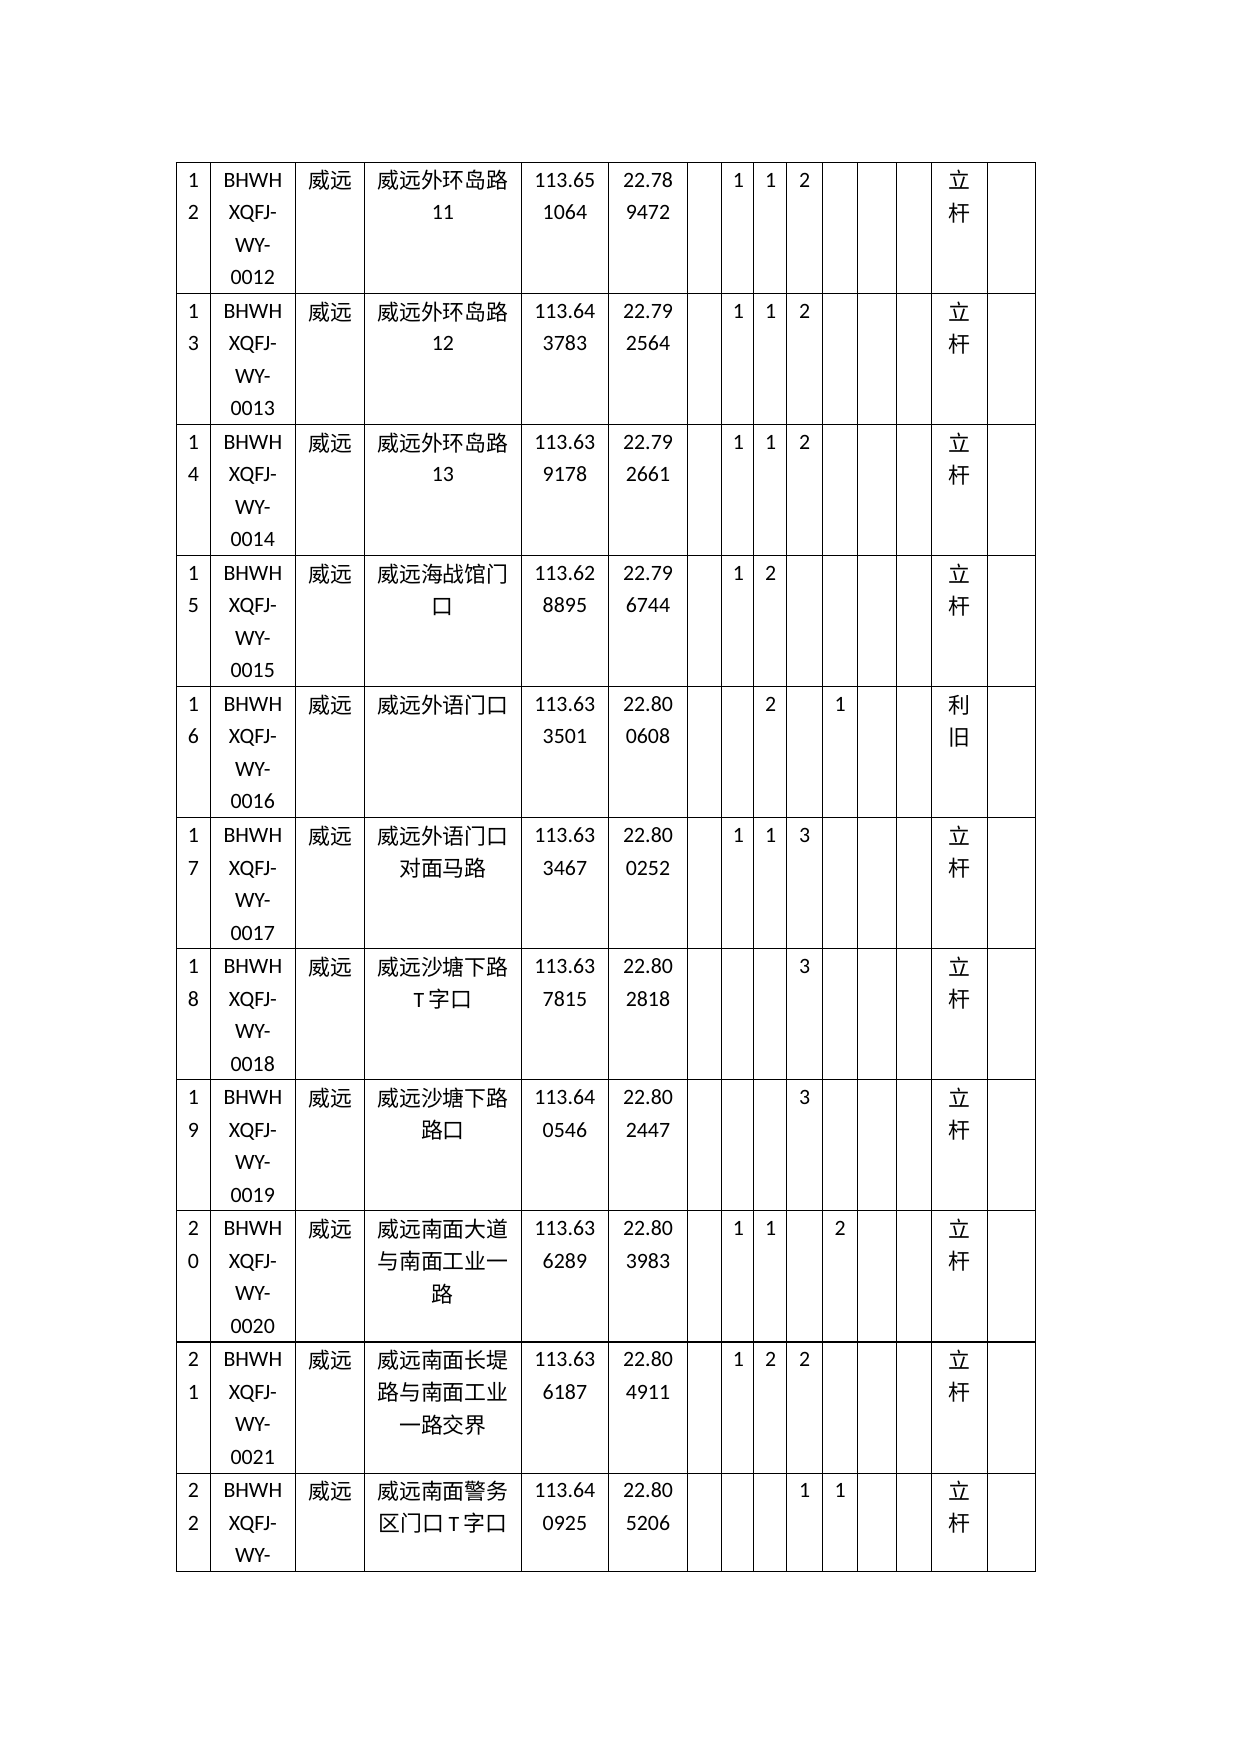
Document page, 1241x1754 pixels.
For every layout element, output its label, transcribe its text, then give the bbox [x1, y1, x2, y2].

table_cell 22.802447 [609, 1080, 687, 1210]
table_cell [897, 425, 931, 555]
table_cell [988, 556, 1035, 686]
table_cell [988, 818, 1035, 948]
table_cell 威远外环岛路12 [365, 294, 521, 424]
table_cell [858, 294, 896, 424]
table_cell [823, 818, 857, 948]
table_cell [897, 1211, 931, 1341]
table_cell 113.633467 [522, 818, 608, 948]
table_cell [688, 556, 721, 686]
table_cell 立杆 [932, 163, 987, 293]
table_cell 22.804911 [609, 1343, 687, 1472]
table_cell [897, 1343, 931, 1472]
table_cell 1 [722, 163, 753, 293]
table_cell [787, 1211, 822, 1341]
table_cell [858, 687, 896, 817]
table_cell [688, 294, 721, 424]
table_cell 113.643783 [522, 294, 608, 424]
table_cell 1 [823, 1474, 857, 1571]
table_cell BHWHXQFJ-WY-0016 [211, 687, 295, 817]
table_cell 1 [722, 425, 753, 555]
table_cell 16 [177, 687, 210, 817]
table_cell 立杆 [932, 556, 987, 686]
table_cell 22.803983 [609, 1211, 687, 1341]
table_cell [897, 556, 931, 686]
table_cell [823, 425, 857, 555]
table_cell [688, 949, 721, 1079]
table_cell [858, 556, 896, 686]
table_cell [897, 949, 931, 1079]
table_cell 1 [754, 294, 786, 424]
table_cell [897, 163, 931, 293]
table_cell [722, 1080, 753, 1210]
table_cell 22.802818 [609, 949, 687, 1079]
table_cell 立杆 [932, 1080, 987, 1210]
table_cell 立杆 [932, 425, 987, 555]
table_cell [897, 1474, 931, 1571]
table_cell 113.639178 [522, 425, 608, 555]
table_cell 2 [787, 163, 822, 293]
table_cell [858, 1211, 896, 1341]
table_cell BHWHXQFJ-WY-0013 [211, 294, 295, 424]
table_cell 113.633501 [522, 687, 608, 817]
table_cell 1 [754, 1211, 786, 1341]
table_cell 利旧 [932, 687, 987, 817]
table_cell 威远外环岛路11 [365, 163, 521, 293]
table_cell 威远 [296, 425, 364, 555]
table_cell 威远 [296, 1211, 364, 1341]
table_cell 22.800608 [609, 687, 687, 817]
table_cell [988, 1343, 1035, 1472]
table_cell 113.640925 [522, 1474, 608, 1571]
table_cell 113.636187 [522, 1343, 608, 1472]
table_cell 1 [754, 163, 786, 293]
table_cell 113.628895 [522, 556, 608, 686]
table_cell 13 [177, 294, 210, 424]
table_cell 22.792661 [609, 425, 687, 555]
table_cell 威远 [296, 1080, 364, 1210]
table_cell 威远沙塘下路路口 [365, 1080, 521, 1210]
table_cell 威远 [296, 1343, 364, 1472]
table_cell 威远 [296, 687, 364, 817]
table_cell 2 [787, 294, 822, 424]
table_cell 1 [787, 1474, 822, 1571]
table_cell 113.651064 [522, 163, 608, 293]
table_cell 2 [823, 1211, 857, 1341]
table_cell 威远 [296, 949, 364, 1079]
table_cell 威远 [296, 294, 364, 424]
table_cell 1 [722, 1211, 753, 1341]
table_cell 立杆 [932, 1343, 987, 1472]
table_cell [688, 818, 721, 948]
table_cell 威远外语门口 [365, 687, 521, 817]
table_cell [823, 1343, 857, 1472]
table_cell 113.636289 [522, 1211, 608, 1341]
table_cell [858, 1474, 896, 1571]
table_cell 威远南面长堤路与南面工业一路交界 [365, 1343, 521, 1472]
table_cell [722, 687, 753, 817]
table_cell [688, 1474, 721, 1571]
table_cell [823, 556, 857, 686]
table_cell [988, 949, 1035, 1079]
table_cell [988, 1080, 1035, 1210]
table_cell [754, 949, 786, 1079]
table_cell 1 [754, 425, 786, 555]
table_cell 3 [787, 949, 822, 1079]
table_cell 3 [787, 1080, 822, 1210]
table_cell [688, 1343, 721, 1472]
table_cell [858, 818, 896, 948]
table_cell BHWHXQFJ-WY-0014 [211, 425, 295, 555]
table_cell 威远 [296, 163, 364, 293]
table_cell 22.792564 [609, 294, 687, 424]
table_cell 2 [754, 687, 786, 817]
table_cell 1 [754, 818, 786, 948]
table_cell 1 [722, 818, 753, 948]
table_cell [897, 294, 931, 424]
table_cell 20 [177, 1211, 210, 1341]
table_cell 2 [754, 1343, 786, 1472]
table_cell 22.796744 [609, 556, 687, 686]
table_cell BHWHXQFJ-WY-0022 [211, 1474, 295, 1571]
table_cell 威远海战馆门口 [365, 556, 521, 686]
table_cell [754, 1474, 786, 1571]
table_cell [823, 949, 857, 1079]
table_cell 1 [722, 294, 753, 424]
table_cell [823, 1080, 857, 1210]
table_cell 22.800252 [609, 818, 687, 948]
table_cell [754, 1080, 786, 1210]
table_cell [722, 949, 753, 1079]
table_cell BHWHXQFJ-WY-0015 [211, 556, 295, 686]
table_cell 立杆 [932, 1211, 987, 1341]
table_cell 立杆 [932, 949, 987, 1079]
table_cell 1 [722, 556, 753, 686]
table_cell 威远 [296, 1474, 364, 1571]
table_cell [858, 1343, 896, 1472]
table_cell [858, 425, 896, 555]
table_cell 威远外语门口对面马路 [365, 818, 521, 948]
table_cell 113.640546 [522, 1080, 608, 1210]
table_cell 21 [177, 1343, 210, 1472]
table_cell 19 [177, 1080, 210, 1210]
table_cell 22.789472 [609, 163, 687, 293]
table_cell 17 [177, 818, 210, 948]
table_cell [988, 1211, 1035, 1341]
table_cell 22.805206 [609, 1474, 687, 1571]
table_cell BHWHXQFJ-WY-0021 [211, 1343, 295, 1472]
table_cell [688, 425, 721, 555]
table_cell 1 [722, 1343, 753, 1472]
table_cell 113.637815 [522, 949, 608, 1079]
table_cell BHWHXQFJ-WY-0020 [211, 1211, 295, 1341]
table_cell BHWHXQFJ-WY-0019 [211, 1080, 295, 1210]
table_cell 威远沙塘下路T字口 [365, 949, 521, 1079]
table_cell [688, 1211, 721, 1341]
table_cell [688, 1080, 721, 1210]
table_cell [988, 425, 1035, 555]
table_cell 3 [787, 818, 822, 948]
table_cell [897, 1080, 931, 1210]
table_cell BHWHXQFJ-WY-0017 [211, 818, 295, 948]
table_cell BHWHXQFJ-WY-0018 [211, 949, 295, 1079]
table_cell [688, 163, 721, 293]
table_cell 2 [787, 1343, 822, 1472]
table_cell [858, 1080, 896, 1210]
table_cell 威远外环岛路13 [365, 425, 521, 555]
table_cell 立杆 [932, 818, 987, 948]
table_cell [858, 949, 896, 1079]
table_cell 18 [177, 949, 210, 1079]
table_cell 1 [823, 687, 857, 817]
table_cell 威远 [296, 818, 364, 948]
table_cell 2 [754, 556, 786, 686]
table_cell BHWHXQFJ-WY-0012 [211, 163, 295, 293]
table_cell [897, 818, 931, 948]
table_cell 12 [177, 163, 210, 293]
table_cell [823, 163, 857, 293]
table_cell [988, 294, 1035, 424]
table_cell 2 [787, 425, 822, 555]
table_cell [787, 556, 822, 686]
table_cell [722, 1474, 753, 1571]
table_cell [858, 163, 896, 293]
table_cell [897, 687, 931, 817]
table_cell [988, 163, 1035, 293]
table_cell 威远南面警务区门口T字口 [365, 1474, 521, 1571]
table_cell [823, 294, 857, 424]
table_cell 立杆 [932, 1474, 987, 1571]
table_cell 威远 [296, 556, 364, 686]
table_cell [988, 687, 1035, 817]
table_cell [688, 687, 721, 817]
table_cell 22 [177, 1474, 210, 1571]
table_cell 威远南面大道与南面工业一路 [365, 1211, 521, 1341]
table_cell 14 [177, 425, 210, 555]
table_cell [988, 1474, 1035, 1571]
table_cell [787, 687, 822, 817]
table_cell 立杆 [932, 294, 987, 424]
table_cell 15 [177, 556, 210, 686]
